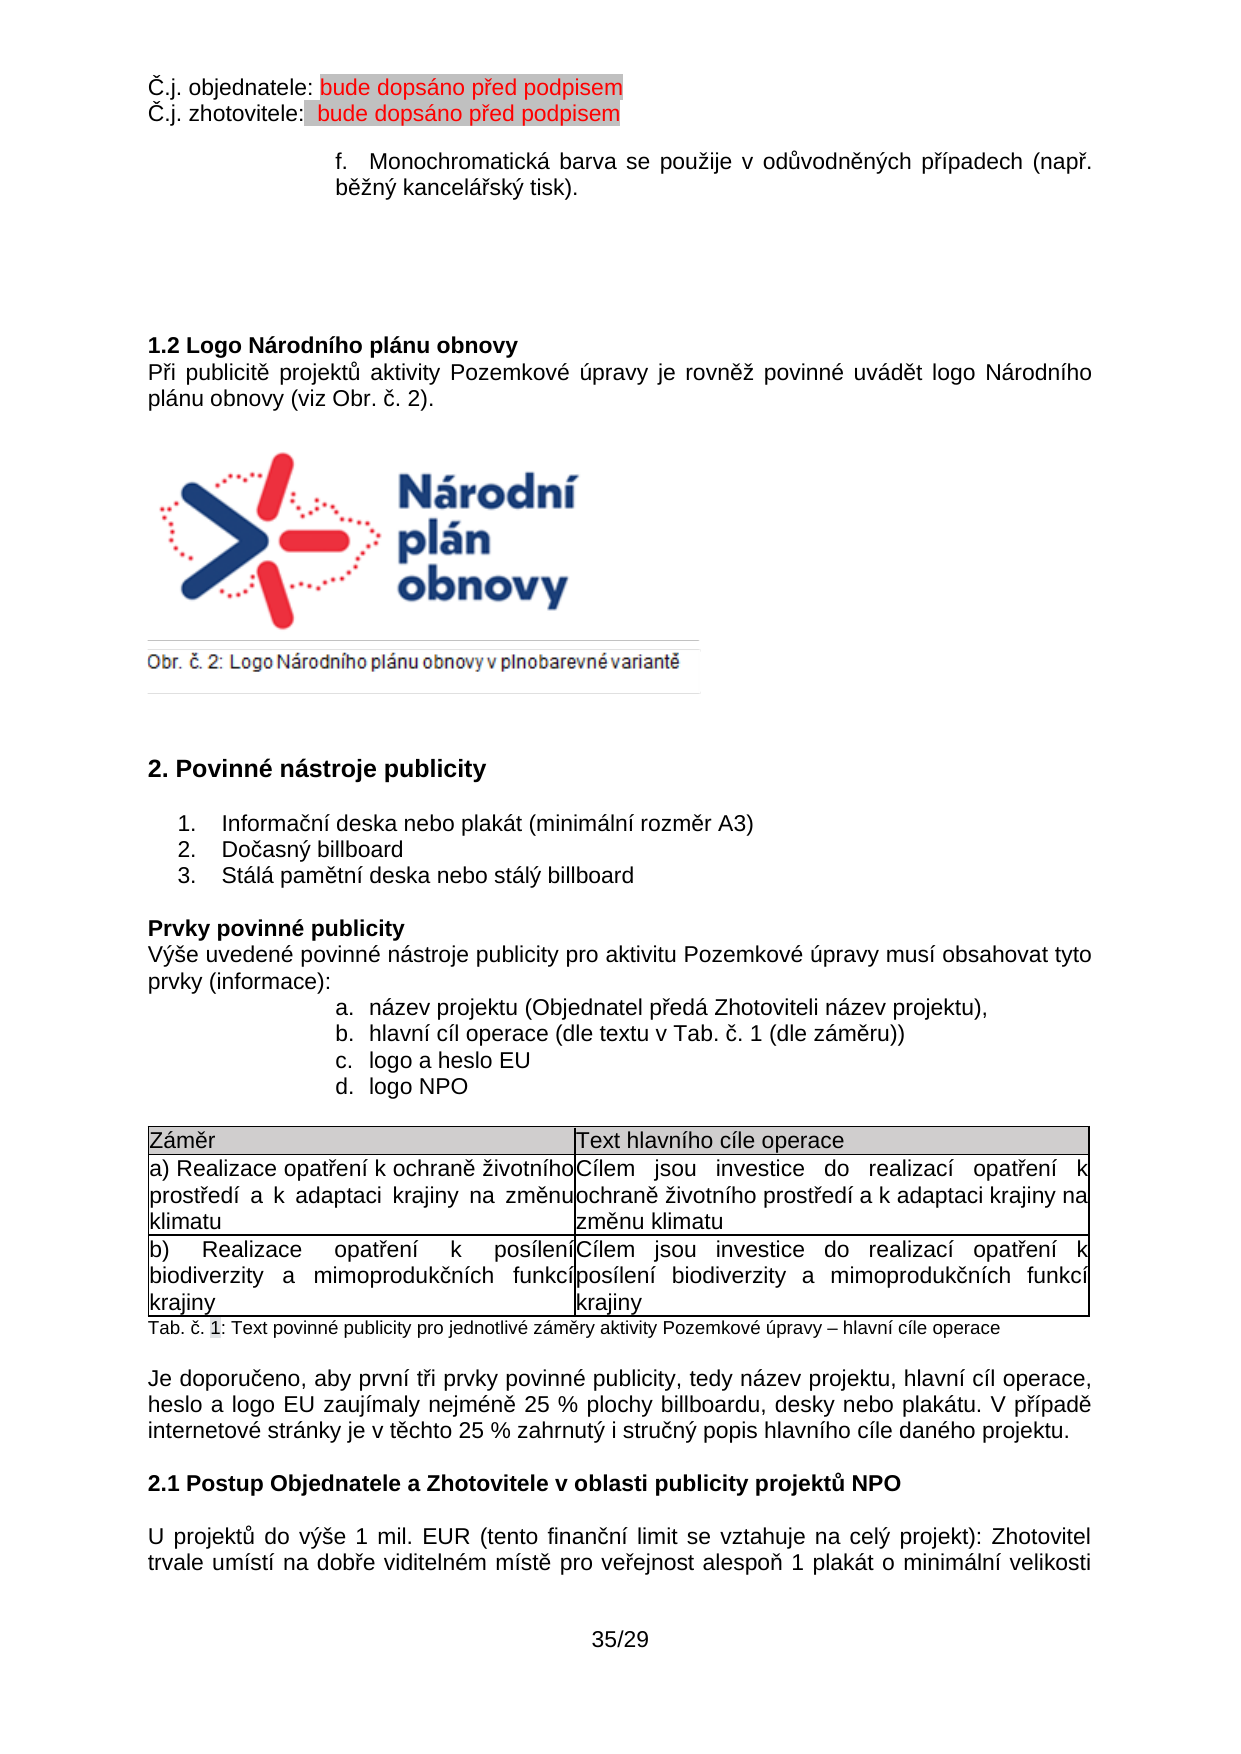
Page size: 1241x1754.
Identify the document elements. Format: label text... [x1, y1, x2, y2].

list hlavní cíl operace (dle textu v Tab. č. 1 (dle záměru)) [335, 1020, 1093, 1047]
list Monochromatická barva se použije v odůvodněných případech (např. běžný kancelářský tisk). [335, 148, 1093, 200]
list Informační deska nebo plakát (minimální rozměr A3) [177, 809, 1093, 836]
list název projektu (Objednatel předá Zhotoviteli název projektu), [335, 994, 1093, 1020]
list Stálá pamětní deska nebo stálý billboard [177, 862, 1093, 889]
table_cell Cílem jsou investice do realizací opatření k ochraně životního prostředí a k adaptaci krajiny na změnu klimatu [576, 1155, 1088, 1234]
text Tab. č. 1: Text povinné publicity pro jednotlivé záměry aktivity Pozemkové úpravy – hlavní cíle operace [221, 1317, 1093, 1338]
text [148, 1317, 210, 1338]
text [148, 1523, 1093, 1575]
list logo a heslo EU [335, 1047, 1093, 1073]
text Je doporučeno, aby první tři prvky povinné publicity, tedy název projektu, hlavní cíl operace, heslo a logo EU zaujímaly nejméně 25 % plochy billboardu, desky nebo plakátu. V případě internetové stránky je v těchto 25 % zahrnutý i stručný popis hlavního cíle daného projektu. [148, 1364, 1093, 1443]
text 1.2 Logo Národního plánu obnovy [148, 332, 1093, 358]
table_header Záměr [149, 1127, 575, 1154]
picture [147, 437, 704, 697]
table_cell b) Realizace opatření k posílení biodiverzity a mimoprodukčních funkcí krajiny [149, 1236, 574, 1315]
table_cell Cílem jsou investice do realizací opatření k posílení biodiverzity a mimoprodukčních funkcí krajiny [576, 1236, 1088, 1315]
text Prvky povinné publicity [148, 915, 1093, 941]
text 2. Povinné nástroje publicity [148, 754, 1093, 783]
text Při publicitě projektů aktivity Pozemkové úpravy je rovněž povinné uvádět logo Národního plánu obnovy (viz Obr. č. 2). [148, 358, 1093, 411]
table_cell a) Realizace opatření k ochraně životního prostředí a k adaptaci krajiny na změnu klimatu [149, 1155, 574, 1234]
list logo NPO [335, 1073, 1093, 1099]
text Výše uvedené povinné nástroje publicity pro aktivitu Pozemkové úpravy musí obsahovat tyto prvky (informace): [148, 941, 1093, 994]
table_header Text hlavního cíle operace [576, 1127, 1088, 1154]
list Dočasný billboard [177, 836, 1093, 862]
text 2.1 Postup Objednatele a Zhotovitele v oblasti publicity projektů NPO [148, 1470, 1093, 1496]
